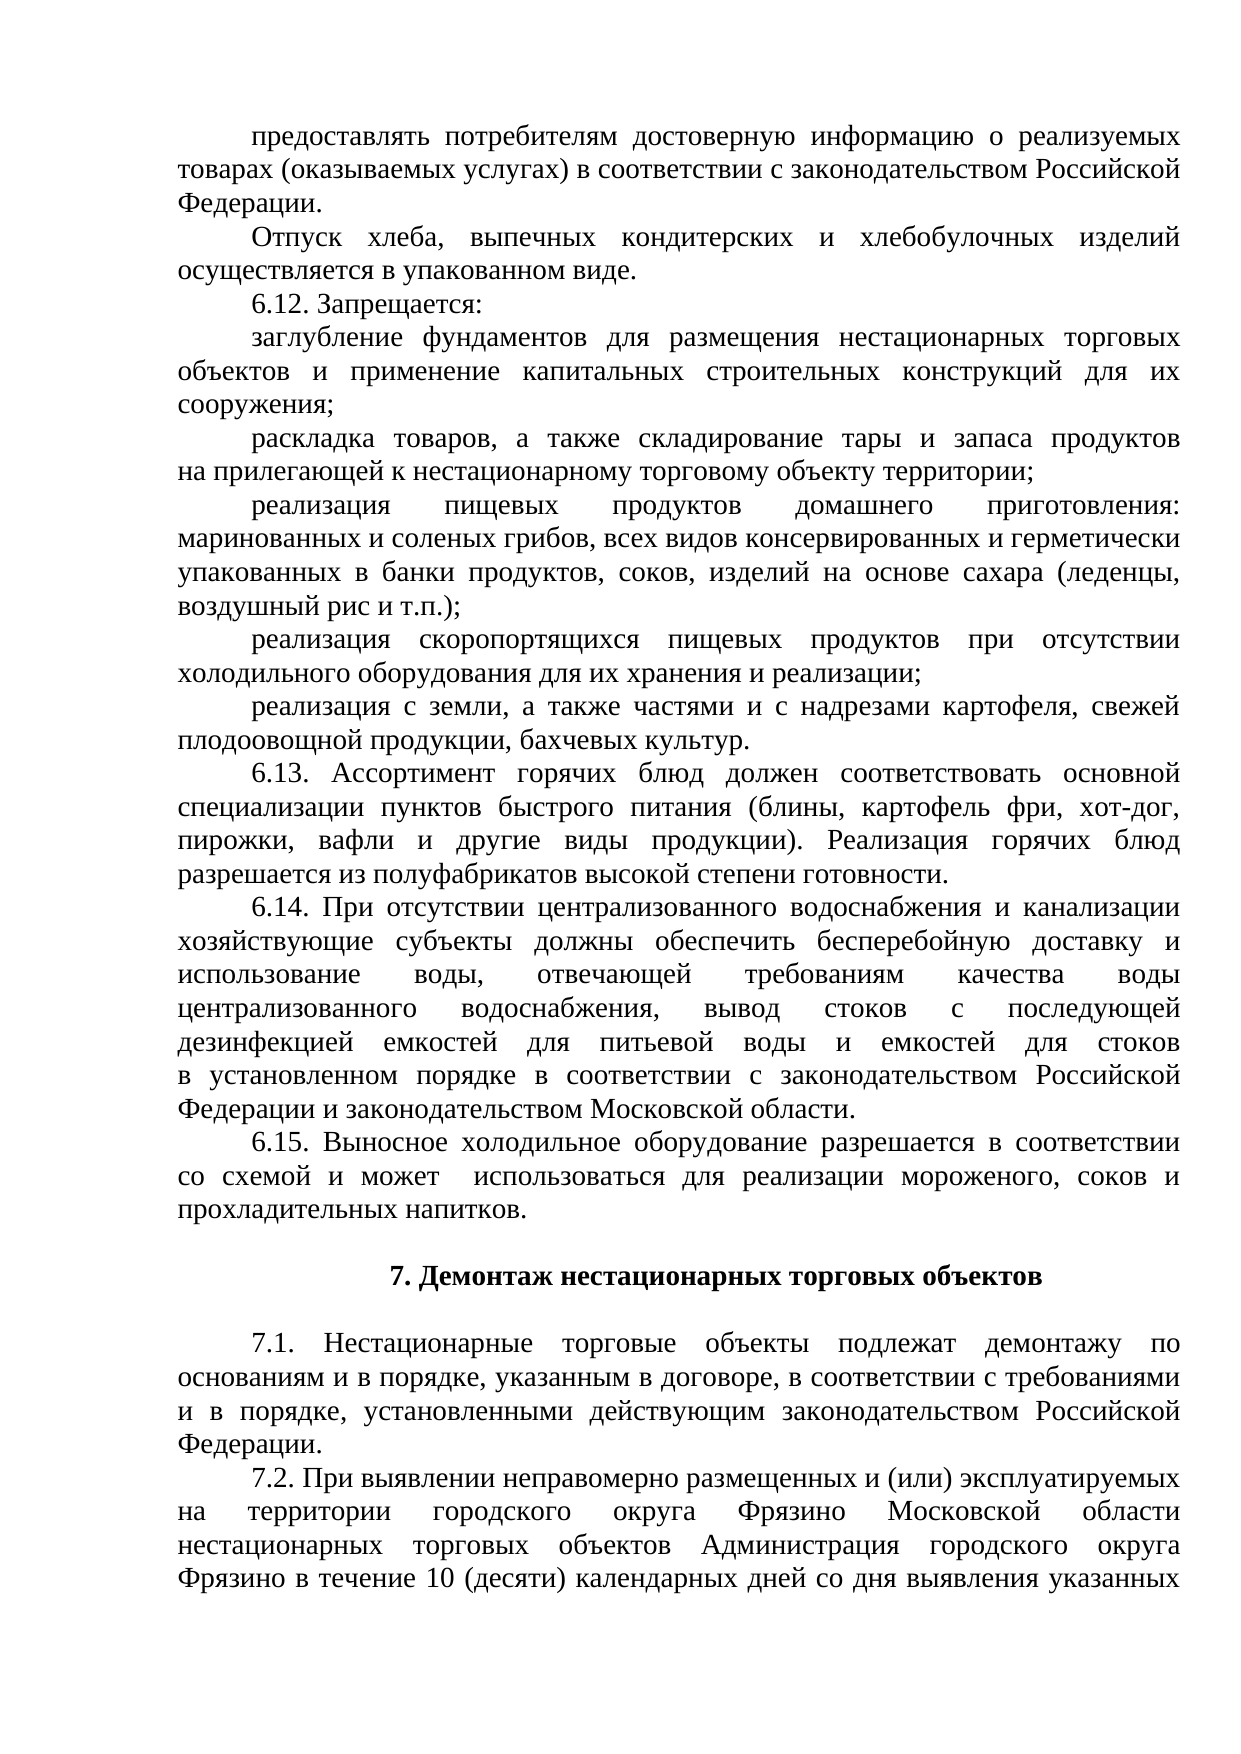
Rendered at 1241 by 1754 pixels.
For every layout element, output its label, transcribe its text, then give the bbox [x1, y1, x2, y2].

text 6.13. Ассортимент горячих блюд должен соответствовать основной специализации пунктов быстрого питания (блины, картофель фри, хот-дог, пирожки, вафли и другие виды продукции). Реализация горячих блюд разрешается из полуфабрикатов высокой степени готовности. [177, 755, 1181, 889]
text 7.1. Нестационарные торговые объекты подлежат демонтажу по основаниям и в порядке, указанным в договоре, в соответствии с требованиями и в порядке, установленными действующим законодательством Российской Федерации. [177, 1326, 1181, 1460]
text Отпуск хлеба, выпечных кондитерских и хлебобулочных изделий осуществляется в упакованном виде. [177, 219, 1181, 286]
text раскладка товаров, а также складирование тары и запаса продуктов на прилегающей к нестационарному торговому объекту территории; [177, 420, 1181, 487]
text предоставлять потребителям достоверную информацию о реализуемых товарах (оказываемых услугах) в соответствии с законодательством Российской Федерации. [177, 118, 1181, 219]
text реализация с земли, а также частями и с надрезами картофеля, свежей плодоовощной продукции, бахчевых культур. [177, 688, 1181, 755]
text реализация пищевых продуктов домашнего приготовления: маринованных и соленых грибов, всех видов консервированных и герметически упакованных в банки продуктов, соков, изделий на основе сахара (леденцы, воздушный рис и т.п.); [177, 487, 1181, 621]
text реализация скоропортящихся пищевых продуктов при отсутствии холодильного оборудования для их хранения и реализации; [177, 621, 1181, 688]
text 7. Демонтаж нестационарных торговых объектов [177, 1258, 1181, 1292]
text 6.12. Запрещается: [177, 286, 1181, 319]
text 6.14. При отсутствии централизованного водоснабжения и канализации хозяйствующие субъекты должны обеспечить бесперебойную доставку и использование воды, отвечающей требованиям качества воды централизованного водоснабжения, вывод стоков с последующей дезинфекцией емкостей для питьевой воды и емкостей для стоков в установленном порядке в соответствии с законодательством Российской Федерации и законодательством Московской области. [177, 889, 1181, 1124]
text 6.15. Выносное холодильное оборудование разрешается в соответствии со схемой и может использоваться для реализации мороженого, соков и прохладительных напитков. [177, 1124, 1181, 1225]
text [177, 1460, 1181, 1594]
text заглубление фундаментов для размещения нестационарных торговых объектов и применение капитальных строительных конструкций для их сооружения; [177, 319, 1181, 420]
